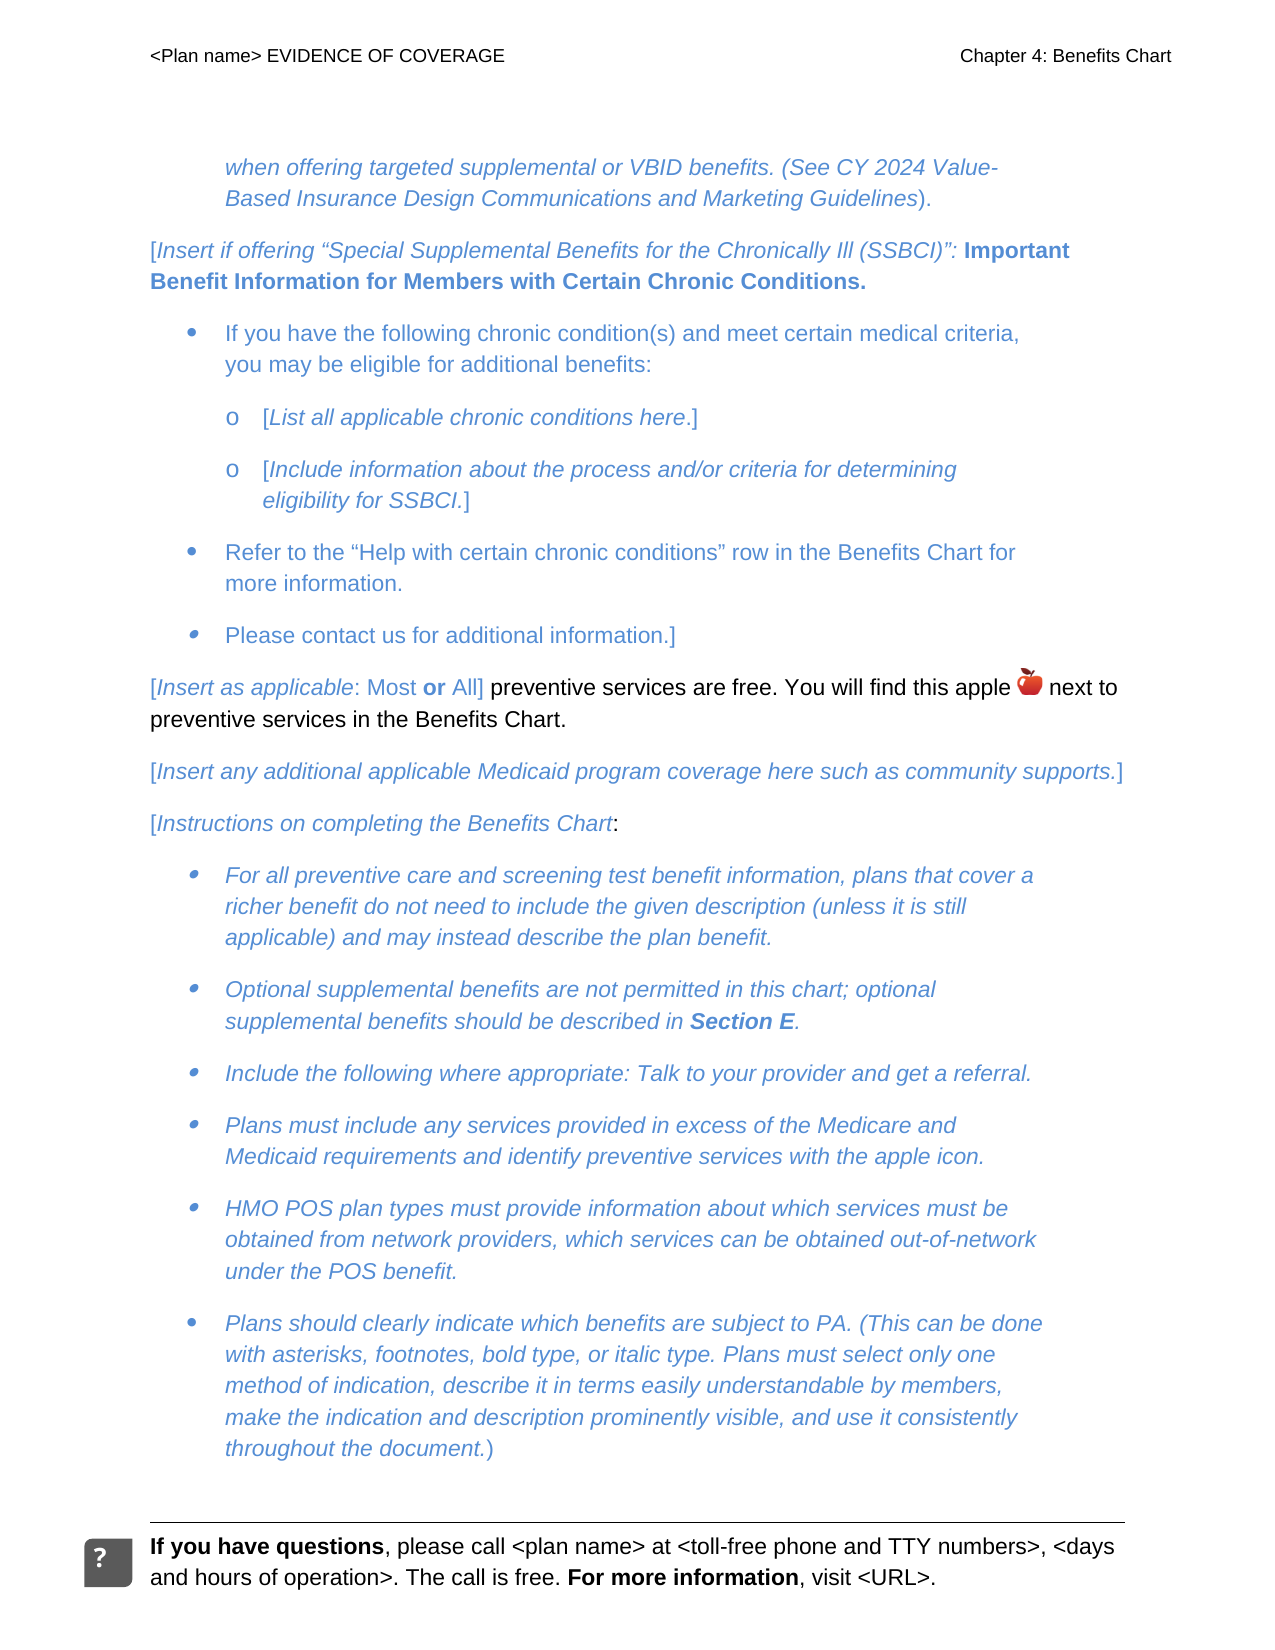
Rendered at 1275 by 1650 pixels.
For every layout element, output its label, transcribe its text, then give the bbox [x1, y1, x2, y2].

list Optional supplemental benefits are not permitted in this chart; optional supplemental benefits should be described in Section E. [187, 973, 1050, 1035]
list If you have the following chronic condition(s) and meet certain medical criteria, you may be eligible for additional benefits: [187, 317, 1050, 379]
list Refer to the “Help with certain chronic conditions” row in the Benefits Chart for more information. [187, 535, 1050, 598]
text [Insert any additional applicable Medicaid program coverage here such as community supports.] [150, 754, 1125, 785]
list [Include information about the process and/or criteria for determining eligibility for SSBCI.] [225, 452, 1050, 514]
picture [1017, 668, 1043, 695]
list Please contact us for additional information.] [187, 619, 1050, 650]
text [Instructions on completing the Benefits Chart: [150, 806, 1125, 837]
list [187, 150, 1050, 212]
list Include the following where appropriate: Talk to your provider and get a referral. [187, 1056, 1050, 1087]
list [List all applicable chronic conditions here.] [225, 400, 1050, 431]
list Plans should clearly indicate which benefits are subject to PA. (This can be done with asterisks, footnotes, bold type, or italic type. Plans must select only one method of indication, describe it in terms easily understandable by members, make the indication and description prominently visible, and use it consistently throughout the document.) [187, 1306, 1050, 1462]
text [Insert if offering “Special Supplemental Benefits for the Chronically Ill (SSBCI)”: Important Benefit Information for Members with Certain Chronic Conditions. [150, 233, 1125, 296]
text [Insert as applicable: Most or All] preventive services are free. You will find this apple next to preventive services in the Benefits Chart. [150, 671, 1125, 733]
list HMO POS plan types must provide information about which services must be obtained from network providers, which services can be obtained out-of-network under the POS benefit. [187, 1192, 1050, 1285]
list For all preventive care and screening test benefit information, plans that cover a richer benefit do not need to include the given description (unless it is still applicable) and may instead describe the plan benefit. [187, 858, 1050, 952]
list Plans must include any services provided in excess of the Medicare and Medicaid requirements and identify preventive services with the apple icon. [187, 1108, 1050, 1171]
